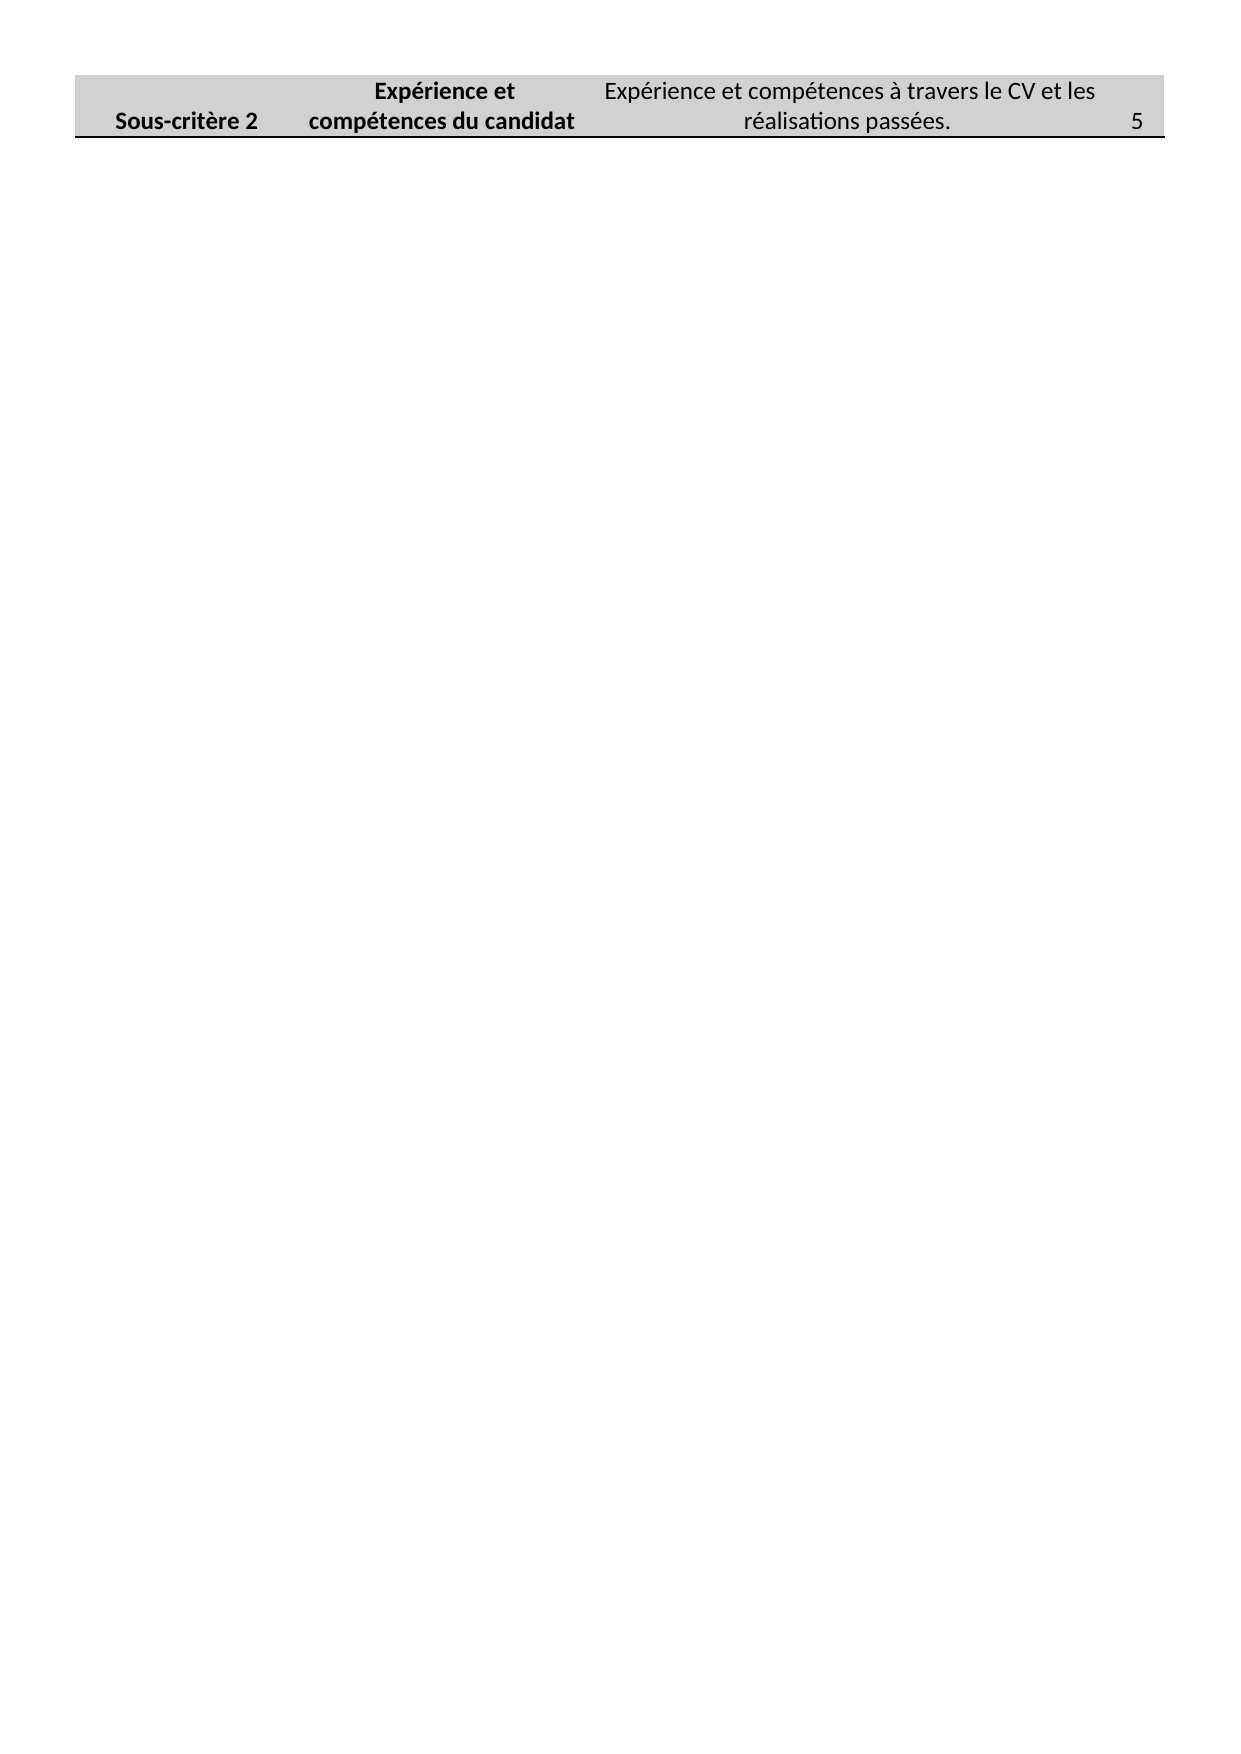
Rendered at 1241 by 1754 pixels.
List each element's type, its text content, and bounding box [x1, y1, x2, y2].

table_header Sous-critère 2 [75, 75, 304, 136]
table_header 5 [1115, 75, 1164, 136]
table_header Expérience et compétences à travers le CV et les réalisations passées. [585, 75, 1115, 136]
table_header Expérience et compétences du candidat [304, 75, 585, 136]
